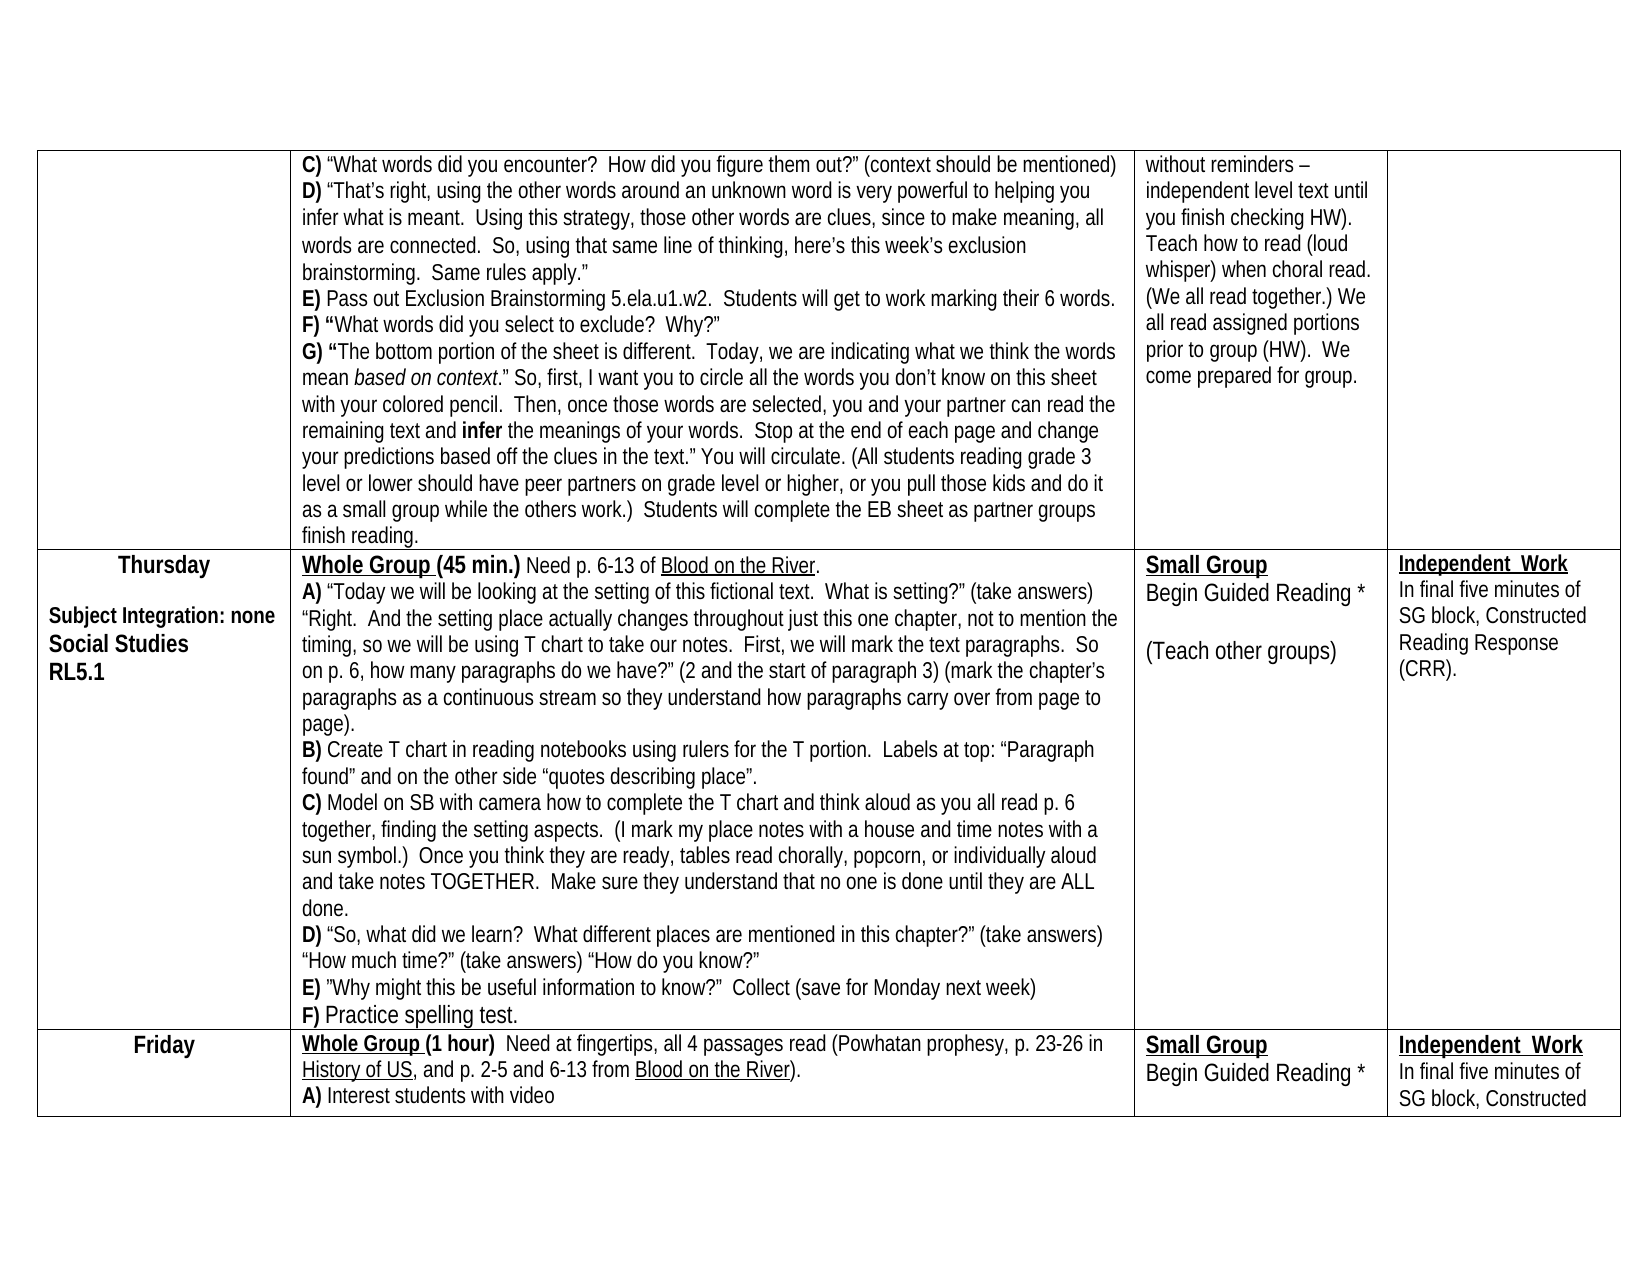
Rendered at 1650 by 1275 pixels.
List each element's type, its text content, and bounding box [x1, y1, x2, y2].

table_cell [38, 151, 290, 549]
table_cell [1135, 151, 1387, 549]
table_cell Small Group Begin Guided Reading * (Teach other groups) [1135, 550, 1387, 1029]
table_cell Independent Work In final five minutes of SG block, Constructed Reading Response (CRR). [1388, 550, 1620, 1029]
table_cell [38, 1030, 290, 1116]
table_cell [1388, 1030, 1620, 1116]
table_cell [291, 151, 1134, 549]
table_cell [1135, 1030, 1387, 1116]
table_cell Thursday Subject Integration: none Social Studies RL5.1 [38, 550, 290, 1029]
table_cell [291, 1030, 1134, 1116]
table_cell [1388, 151, 1620, 549]
table_cell Whole Group (45 min.) Need p. 6-13 of Blood on the River. A) “Today we will be looking at the setting of this fictional text. What is setting?” (take answers) “Right. And the setting place actually changes throughout just this one chapter, not to mention the timing, so we will be using T chart to take our notes. First, we will mark the text paragraphs. So on p. 6, how many paragraphs do we have?” (2 and the start of paragraph 3) (mark the chapter’s paragraphs as a continuous stream so they understand how paragraphs carry over from page to page). B) Create T chart in reading notebooks using rulers for the T portion. Labels at top: “Paragraph found” and on the other side “quotes describing place”. C) Model on SB with camera how to complete the T chart and think aloud as you all read p. 6 together, finding the setting aspects. (I mark my place notes with a house and time notes with a sun symbol.) Once you think they are ready, tables read chorally, popcorn, or individually aloud and take notes TOGETHER. Make sure they understand that no one is done until they are ALL done. D) “So, what did we learn? What different places are mentioned in this chapter?” (take answers) “How much time?” (take answers) “How do you know?” E) ”Why might this be useful information to know?” Collect (save for Monday next week) F) Practice spelling test. [291, 550, 1134, 1029]
